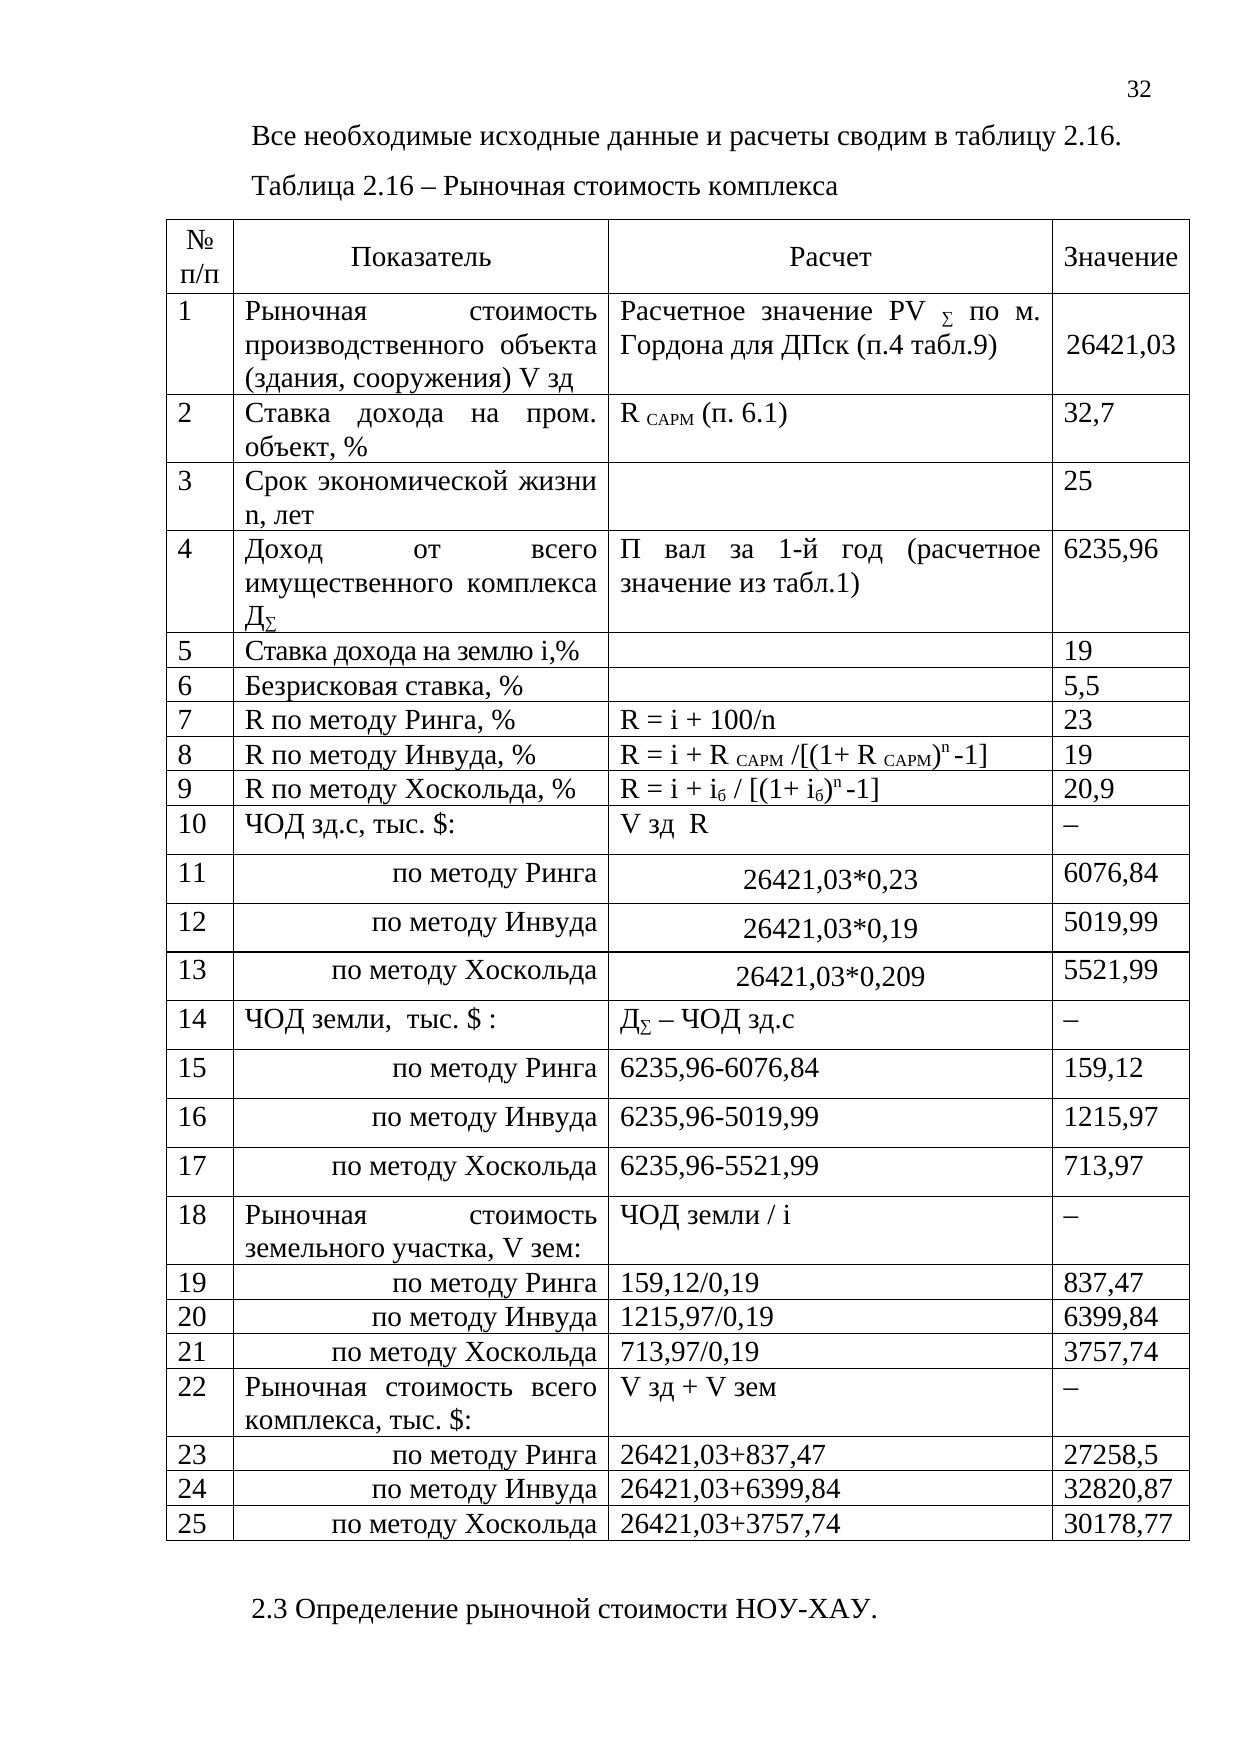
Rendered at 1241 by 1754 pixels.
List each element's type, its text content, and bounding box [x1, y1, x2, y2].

table_cell 12 [167, 904, 233, 951]
table_cell 19 [167, 1265, 233, 1298]
table_cell R по методу Инвуда, % [234, 737, 608, 770]
table_cell 15 [167, 1050, 233, 1098]
table_cell 6 [167, 668, 233, 701]
table_cell 5019,99 [1053, 904, 1189, 951]
table_cell 19 [1053, 633, 1189, 667]
table_cell 1 [167, 294, 233, 394]
table_cell ЧОД земли / i [609, 1197, 1052, 1264]
table_cell R CAPM (п. 6.1) [609, 395, 1052, 462]
table_cell 713,97 [1053, 1148, 1189, 1196]
table_cell 17 [167, 1148, 233, 1196]
table_cell – [1053, 1001, 1189, 1049]
table_cell 26421,03+837,47 [609, 1437, 1052, 1470]
table_cell R = i + iб / [(1+ iб)n -1] [609, 771, 1052, 805]
table_cell 27258,5 [1053, 1437, 1189, 1470]
table_cell 23 [1053, 702, 1189, 736]
table_cell 19 [1053, 737, 1189, 770]
table_cell 18 [167, 1197, 233, 1264]
table_cell Д∑ – ЧОД зд.с [609, 1001, 1052, 1049]
table_cell по методу Хоскольда [234, 1148, 608, 1196]
table_cell 9 [167, 771, 233, 805]
table_cell по методу Ринга [234, 1050, 608, 1098]
table_cell Ставка дохода на пром. объект, % [234, 395, 608, 462]
table_cell ЧОД зд.с, тыс. $: [234, 806, 608, 854]
table_cell 24 [167, 1471, 233, 1505]
table_cell 14 [167, 1001, 233, 1049]
table_cell 13 [167, 953, 233, 1000]
table_header Расчет [609, 220, 1052, 292]
table_cell 3757,74 [1053, 1334, 1189, 1368]
table_cell по методу Ринга [234, 855, 608, 903]
table_header Показатель [234, 220, 608, 292]
table_cell [609, 463, 1052, 530]
table_cell – [1053, 806, 1189, 854]
table_cell Срок экономической жизни n, лет [234, 463, 608, 530]
table_cell 3 [167, 463, 233, 530]
table_cell 32,7 [1053, 395, 1189, 462]
table_cell П вал за 1-й год (расчетное значение из табл.1) [609, 531, 1052, 632]
table_cell 30178,77 [1053, 1506, 1189, 1539]
table_cell 1215,97/0,19 [609, 1300, 1052, 1333]
table_cell 20 [167, 1300, 233, 1333]
table_cell 713,97/0,19 [609, 1334, 1052, 1368]
table_cell по методу Инвуда [234, 1099, 608, 1147]
table_cell по методу Ринга [234, 1265, 608, 1298]
table_cell 159,12/0,19 [609, 1265, 1052, 1298]
table_cell 2 [167, 395, 233, 462]
table_cell 5,5 [1053, 668, 1189, 701]
table_cell Ставка дохода на землю i,% [234, 633, 608, 667]
table_cell по методу Инвуда [234, 904, 608, 951]
table_cell Рыночная стоимость производственного объекта (здания, сооружения) V зд [234, 294, 608, 394]
table_cell 22 [167, 1369, 233, 1436]
table_cell Доход от всего имущественного комплекса Д∑ [234, 531, 608, 632]
table_cell – [1053, 1197, 1189, 1264]
table_cell R по методу Хоскольда, % [234, 771, 608, 805]
table_cell 6235,96-6076,84 [609, 1050, 1052, 1098]
table_cell 26421,03+6399,84 [609, 1471, 1052, 1505]
table_cell 8 [167, 737, 233, 770]
table_cell 6235,96-5019,99 [609, 1099, 1052, 1147]
table_cell Рыночная стоимость всего комплекса, тыс. $: [234, 1369, 608, 1436]
table_cell 26421,03 [1053, 294, 1189, 394]
table_cell 6076,84 [1053, 855, 1189, 903]
table_cell 10 [167, 806, 233, 854]
table_cell [609, 633, 1052, 667]
table_cell 26421,03+3757,74 [609, 1506, 1052, 1539]
table_cell Рыночная стоимость земельного участка, V зем: [234, 1197, 608, 1264]
table_cell Безрисковая ставка, % [234, 668, 608, 701]
table_cell 23 [167, 1437, 233, 1470]
table_cell 16 [167, 1099, 233, 1147]
table_cell 159,12 [1053, 1050, 1189, 1098]
text Все необходимые исходные данные и расчеты сводим в таблицу 2.16. [177, 118, 1152, 152]
table_cell R = i + R CAPM /[(1+ R CAPM)n -1] [609, 737, 1052, 770]
table_cell 5 [167, 633, 233, 667]
table_cell по методу Инвуда [234, 1471, 608, 1505]
table_cell по методу Хоскольда [234, 1506, 608, 1539]
table_cell 26421,03*0,209 [609, 953, 1052, 1000]
table_cell по методу Хоскольда [234, 1334, 608, 1368]
table_cell 837,47 [1053, 1265, 1189, 1298]
table_cell V зд + V зем [609, 1369, 1052, 1436]
table_cell 25 [167, 1506, 233, 1539]
table_header № п/п [167, 220, 233, 292]
text Таблица 2.16 – Рыночная стоимость комплекса [177, 168, 1152, 202]
table_cell 11 [167, 855, 233, 903]
table_cell 26421,03*0,19 [609, 904, 1052, 951]
table_cell R по методу Ринга, % [234, 702, 608, 736]
text 2.3 Определение рыночной стоимости НОУ-ХАУ. [177, 1591, 1152, 1624]
table_cell ЧОД земли, тыс. $ : [234, 1001, 608, 1049]
table_cell 4 [167, 531, 233, 632]
table_header Значение [1053, 220, 1189, 292]
table_cell V зд R [609, 806, 1052, 854]
table_cell 20,9 [1053, 771, 1189, 805]
table_cell 21 [167, 1334, 233, 1368]
table_cell – [1053, 1369, 1189, 1436]
table_cell 1215,97 [1053, 1099, 1189, 1147]
table_cell 26421,03*0,23 [609, 855, 1052, 903]
table_cell по методу Инвуда [234, 1300, 608, 1333]
table_cell по методу Хоскольда [234, 953, 608, 1000]
table_cell 6399,84 [1053, 1300, 1189, 1333]
table_cell Расчетное значение PV ∑ по м. Гордона для ДПск (п.4 табл.9) [609, 294, 1052, 394]
table_cell по методу Ринга [234, 1437, 608, 1470]
table_cell 6235,96-5521,99 [609, 1148, 1052, 1196]
table_cell 5521,99 [1053, 953, 1189, 1000]
table_cell [609, 668, 1052, 701]
table_cell 32820,87 [1053, 1471, 1189, 1505]
table_cell 6235,96 [1053, 531, 1189, 632]
table_cell 7 [167, 702, 233, 736]
table_cell R = i + 100/n [609, 702, 1052, 736]
table_cell 25 [1053, 463, 1189, 530]
